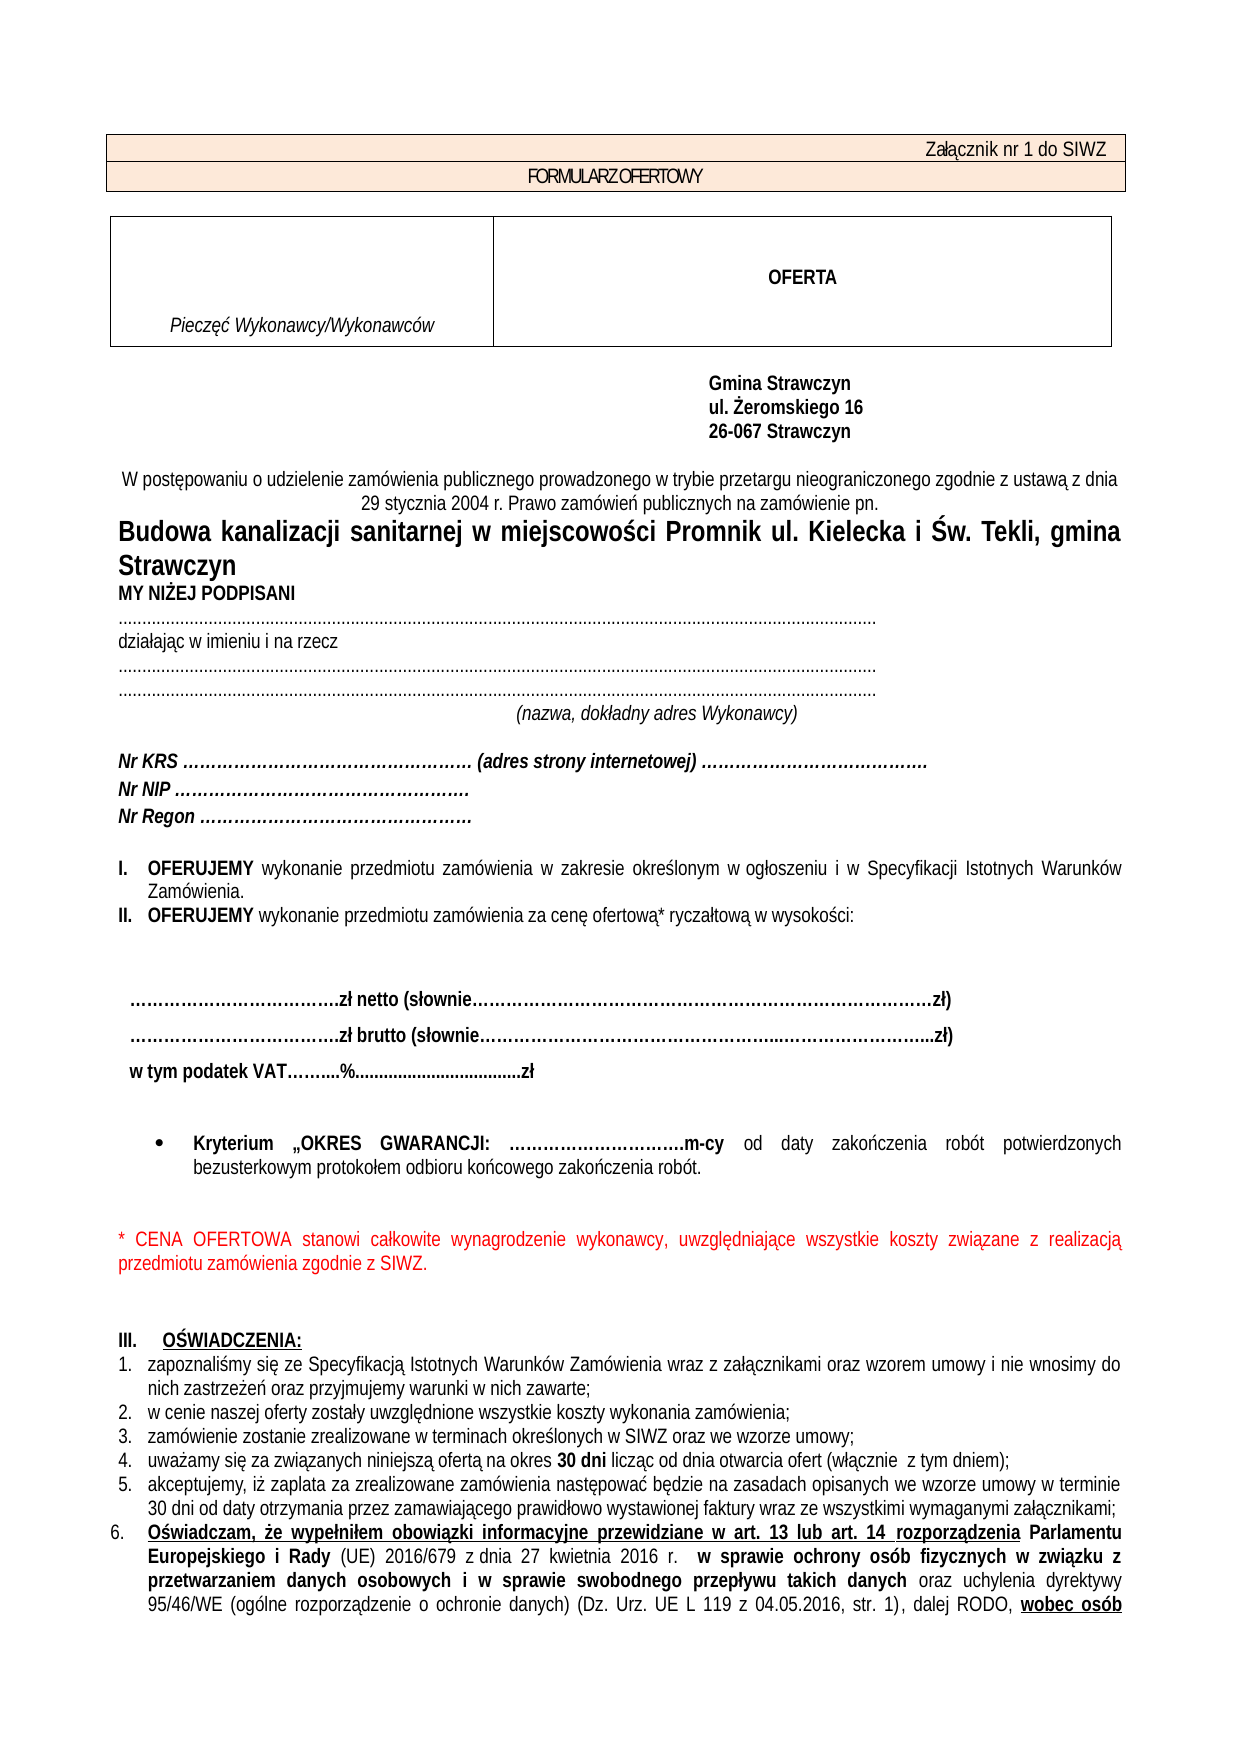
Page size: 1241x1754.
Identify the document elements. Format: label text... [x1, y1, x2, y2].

text Gmina Strawczyn [487, 371, 1122, 394]
text ……………………………….zł brutto (słownie……………………………………………...……………………...zł) [129, 1023, 1122, 1047]
text MY NIŻEJ PODPISANI [118, 581, 1122, 605]
list OFERUJEMY wykonanie przedmiotu zamówienia w zakresie określonym w ogłoszeniu i w Specyfikacji Istotnych Warunków Zamówienia. [118, 855, 1122, 903]
table_cell FORMULARZ OFERTOWY [107, 162, 1125, 191]
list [110, 1519, 1122, 1615]
text Nr KRS …………………………………………… (adres strony internetowej) …………………………………. [118, 749, 1122, 773]
text ................................................................................................................................................................ [118, 677, 1122, 701]
table_header Pieczęć Wykonawcy/Wykonawców [111, 217, 493, 346]
list OFERUJEMY wykonanie przedmiotu zamówienia za cenę ofertową* ryczałtową w wysokości: [118, 903, 1122, 927]
text (nazwa, dokładny adres Wykonawcy) [118, 701, 1122, 725]
text w tym podatek VAT……....%...................................zł [129, 1059, 1122, 1083]
list zamówienie zostanie zrealizowane w terminach określonych w SIWZ oraz we wzorze umowy; [118, 1424, 1122, 1448]
text Budowa kanalizacji sanitarnej w miejscowości Promnik ul. Kielecka i Św. Tekli, gmina Strawczyn [118, 514, 1122, 581]
text Nr NIP ……………………………………………. [118, 776, 1122, 800]
text ................................................................................................................................................................ [118, 653, 1122, 677]
text 26-067 Strawczyn [487, 418, 1122, 442]
text ……………………………….zł netto (słownie………………………………………………………………………zł) [129, 987, 1122, 1011]
text działając w imieniu i na rzecz [118, 629, 1122, 653]
list akceptujemy, iż zaplata za zrealizowane zamówienia następować będzie na zasadach opisanych we wzorze umowy w terminie 30 dni od daty otrzymania przez zamawiającego prawidłowo wystawionej faktury wraz ze wszystkimi wymaganymi załącznikami; [118, 1472, 1122, 1519]
list OŚWIADCZENIA: [118, 1328, 1122, 1352]
list Kryterium „OKRES GWARANCJI: ………………………….m-cy od daty zakończenia robót potwierdzonych bezusterkowym protokołem odbioru końcowego zakończenia robót. [156, 1131, 1122, 1179]
text Nr Regon ………………………………………… [118, 804, 1122, 828]
table_header Załącznik nr 1 do SIWZ [107, 135, 1125, 161]
text ................................................................................................................................................................ [118, 605, 1122, 629]
text * CENA OFERTOWA stanowi całkowite wynagrodzenie wykonawcy, uwzględniające wszystkie koszty związane z realizacją przedmiotu zamówienia zgodnie z SIWZ. [118, 1227, 1122, 1275]
list uważamy się za związanych niniejszą ofertą na okres 30 dni licząc od dnia otwarcia ofert (włącznie z tym dniem); [118, 1448, 1122, 1472]
text W postępowaniu o udzielenie zamówienia publicznego prowadzonego w trybie przetargu nieograniczonego zgodnie z ustawą z dnia 29 stycznia 2004 r. Prawo zamówień publicznych na zamówienie pn. [118, 466, 1122, 514]
text ul. Żeromskiego 16 [487, 394, 1122, 418]
list zapoznaliśmy się ze Specyfikacją Istotnych Warunków Zamówienia wraz z załącznikami oraz wzorem umowy i nie wnosimy do nich zastrzeżeń oraz przyjmujemy warunki w nich zawarte; [118, 1352, 1122, 1400]
table_header OFERTA [494, 217, 1111, 346]
list w cenie naszej oferty zostały uwzględnione wszystkie koszty wykonania zamówienia; [118, 1400, 1122, 1424]
